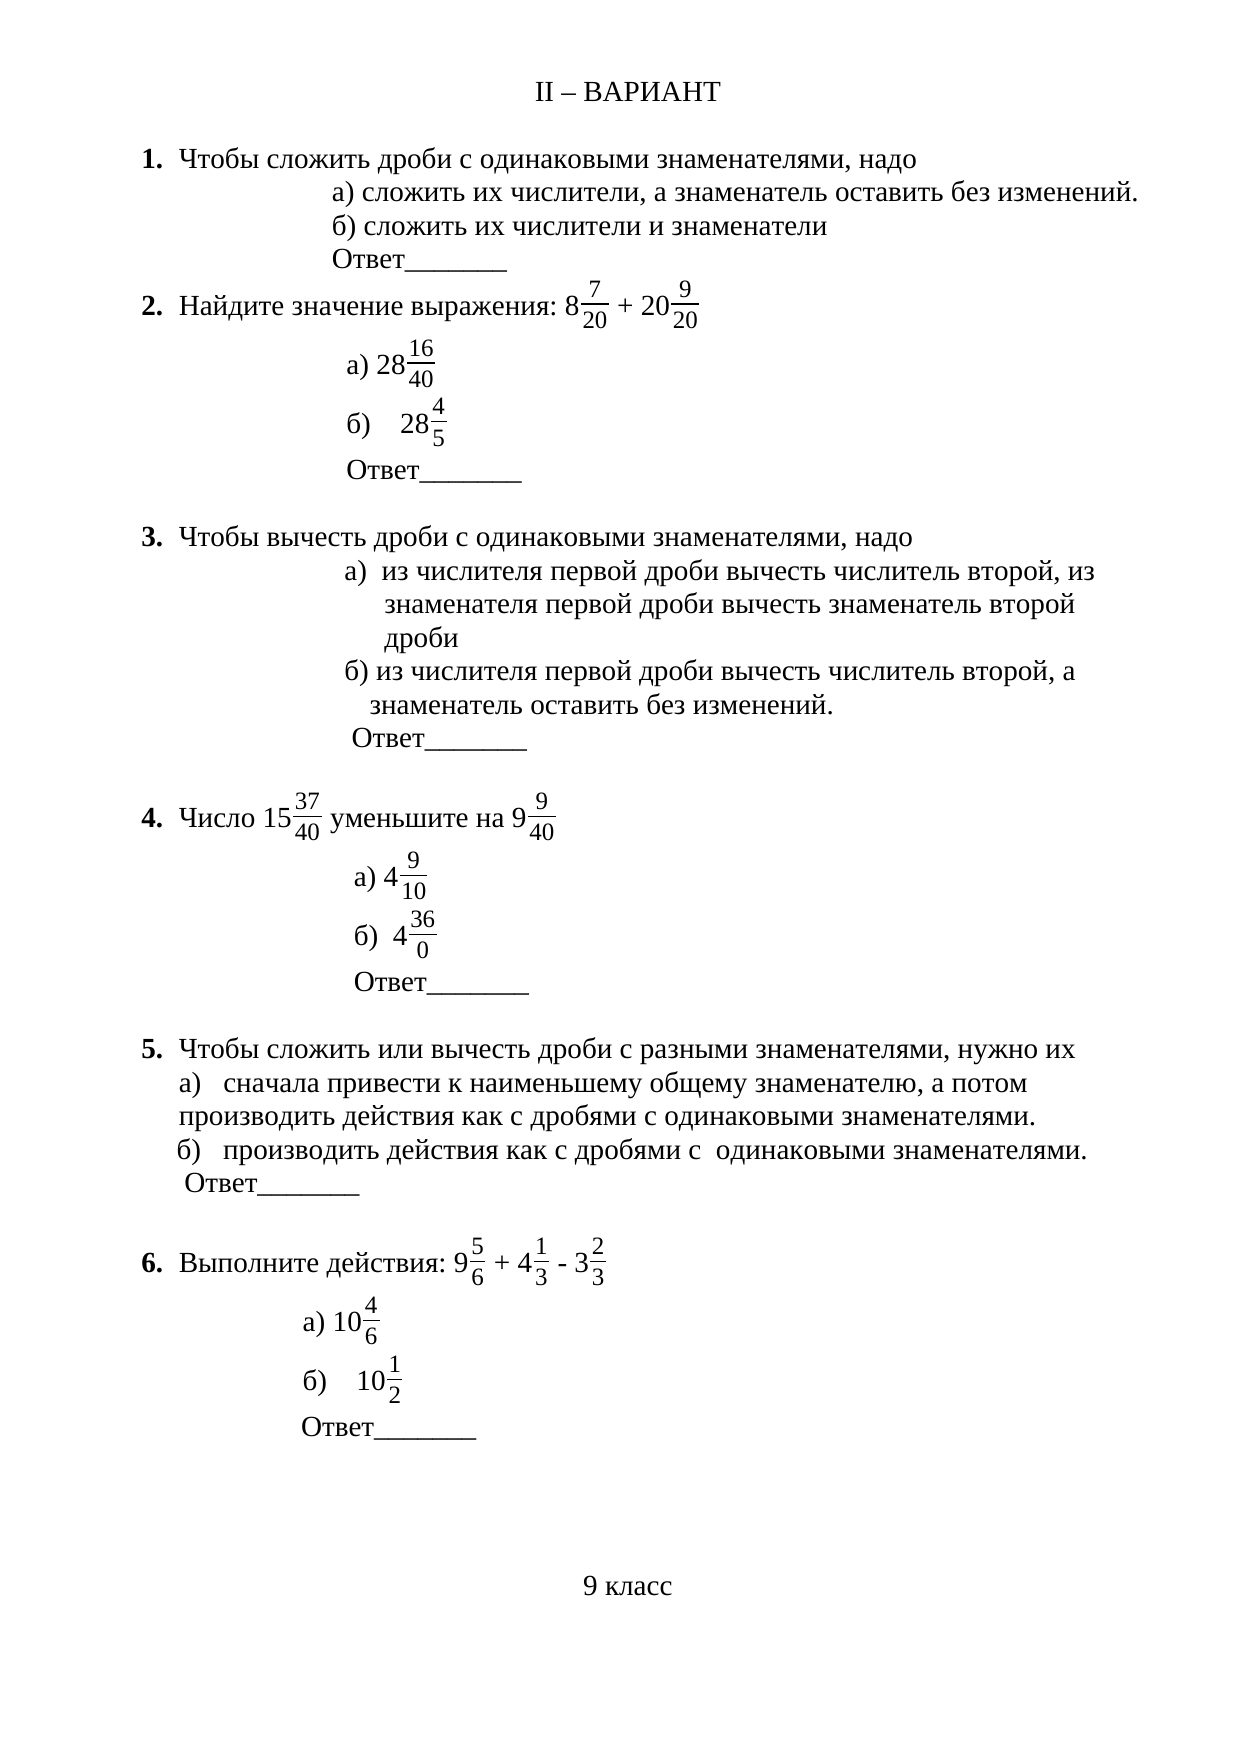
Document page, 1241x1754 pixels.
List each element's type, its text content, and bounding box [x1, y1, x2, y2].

list Чтобы вычесть дроби с одинаковыми знаменателями, надо [141, 519, 1152, 553]
text Ответ_______ [178, 964, 1152, 998]
text б) сложить их числители и знаменатели [178, 208, 1152, 242]
list Число 15 уменьшите на 9 [141, 787, 1152, 846]
text б) производить действия как с дробями с одинаковыми знаменателями. [103, 1132, 1152, 1166]
text а) сложить их числители, а знаменатель оставить без изменений. [178, 174, 1152, 208]
text Ответ_______ [178, 242, 1152, 275]
list б) 10 [178, 1351, 1152, 1409]
text II – ВАРИАНТ [103, 74, 1152, 107]
text а) 28 [178, 334, 1152, 393]
list Выполните действия: 9 + 4 - 3 [141, 1233, 1152, 1292]
text б) 4 [178, 905, 1152, 964]
list Ответ_______ [133, 1409, 1152, 1443]
list Ответ_______ [133, 1166, 1152, 1199]
list Чтобы сложить или вычесть дроби с разными знаменателями, нужно их а) сначала привести к наименьшему общему знаменателю, а потом производить действия как с дробями с одинаковыми знаменателями. [141, 1031, 1152, 1132]
text а) из числителя первой дроби вычесть числитель второй, из знаменателя первой дроби вычесть знаменатель второй дроби [103, 553, 1152, 653]
text Ответ_______ [103, 720, 1152, 754]
text Ответ_______ [178, 452, 1152, 486]
text 9 класс [103, 1568, 1152, 1601]
text б) из числителя первой дроби вычесть числитель второй, а знаменатель оставить без изменений. [103, 653, 1152, 720]
list Чтобы сложить дроби с одинаковыми знаменателями, надо [141, 141, 1152, 174]
list а) 10 [178, 1292, 1152, 1351]
text а) 4 [178, 846, 1152, 905]
list Найдите значение выражения: 8 + 20 [141, 275, 1152, 334]
text б) 28 [178, 393, 1152, 452]
